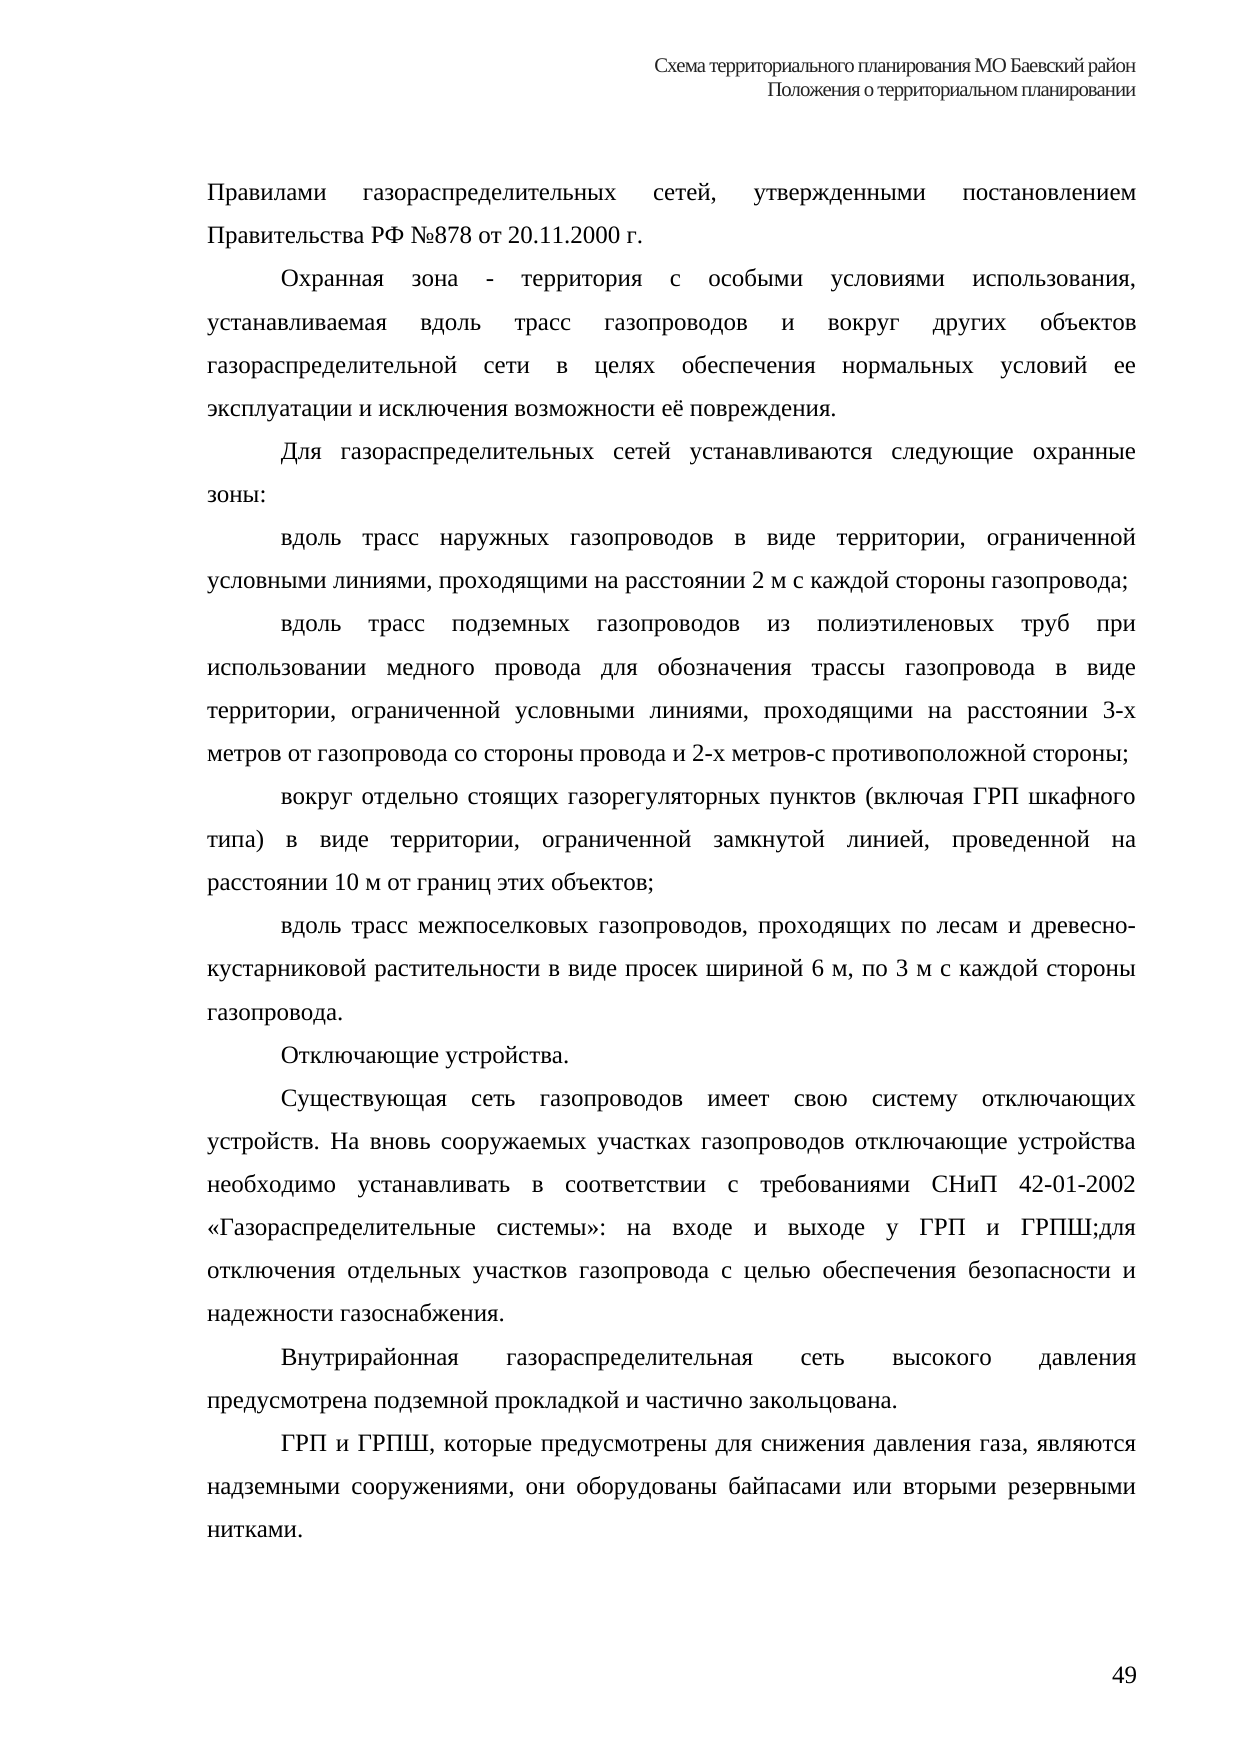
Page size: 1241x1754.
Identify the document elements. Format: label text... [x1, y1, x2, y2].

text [207, 177, 1137, 249]
text Внутрирайонная газораспределительная сеть высокого давления предусмотрена подземной прокладкой и частично закольцована. [207, 1342, 1137, 1413]
text вдоль трасс подземных газопроводов из полиэтиленовых труб при использовании медного провода для обозначения трассы газопровода в виде территории, ограниченной условными линиями, проходящими на расстоянии 3-х метров от газопровода со стороны провода и 2-х метров-с противоположной стороны; [207, 608, 1137, 767]
text вокруг отдельно стоящих газорегуляторных пунктов (включая ГРП шкафного типа) в виде территории, ограниченной замкнутой линией, проведенной на расстоянии 10 м от границ этих объектов; [207, 781, 1137, 896]
text Для газораспределительных сетей устанавливаются следующие охранные зоны: [207, 436, 1137, 508]
text вдоль трасс наружных газопроводов в виде территории, ограниченной условными линиями, проходящими на расстоянии 2 м с каждой стороны газопровода; [207, 522, 1137, 594]
text вдоль трасс межпоселковых газопроводов, проходящих по лесам и древесно-кустарниковой растительности в виде просек шириной 6 м, по 3 м с каждой стороны газопровода. [207, 910, 1137, 1025]
text Существующая сеть газопроводов имеет свою систему отключающих устройств. На вновь сооружаемых участках газопроводов отключающие устройства необходимо устанавливать в соответствии с требованиями СНиП 42-01-2002 «Газораспределительные системы»: на входе и выходе у ГРП и ГРПШ;для отключения отдельных участков газопровода с целью обеспечения безопасности и надежности газоснабжения. [207, 1083, 1137, 1327]
text Отключающие устройства. [207, 1040, 1137, 1068]
text Охранная зона - территория с особыми условиями использования, устанавливаемая вдоль трасс газопроводов и вокруг других объектов газораспределительной сети в целях обеспечения нормальных условий ее эксплуатации и исключения возможности её повреждения. [207, 263, 1137, 422]
text ГРП и ГРПШ, которые предусмотрены для снижения давления газа, являются надземными сооружениями, они оборудованы байпасами или вторыми резервными нитками. [207, 1428, 1137, 1543]
